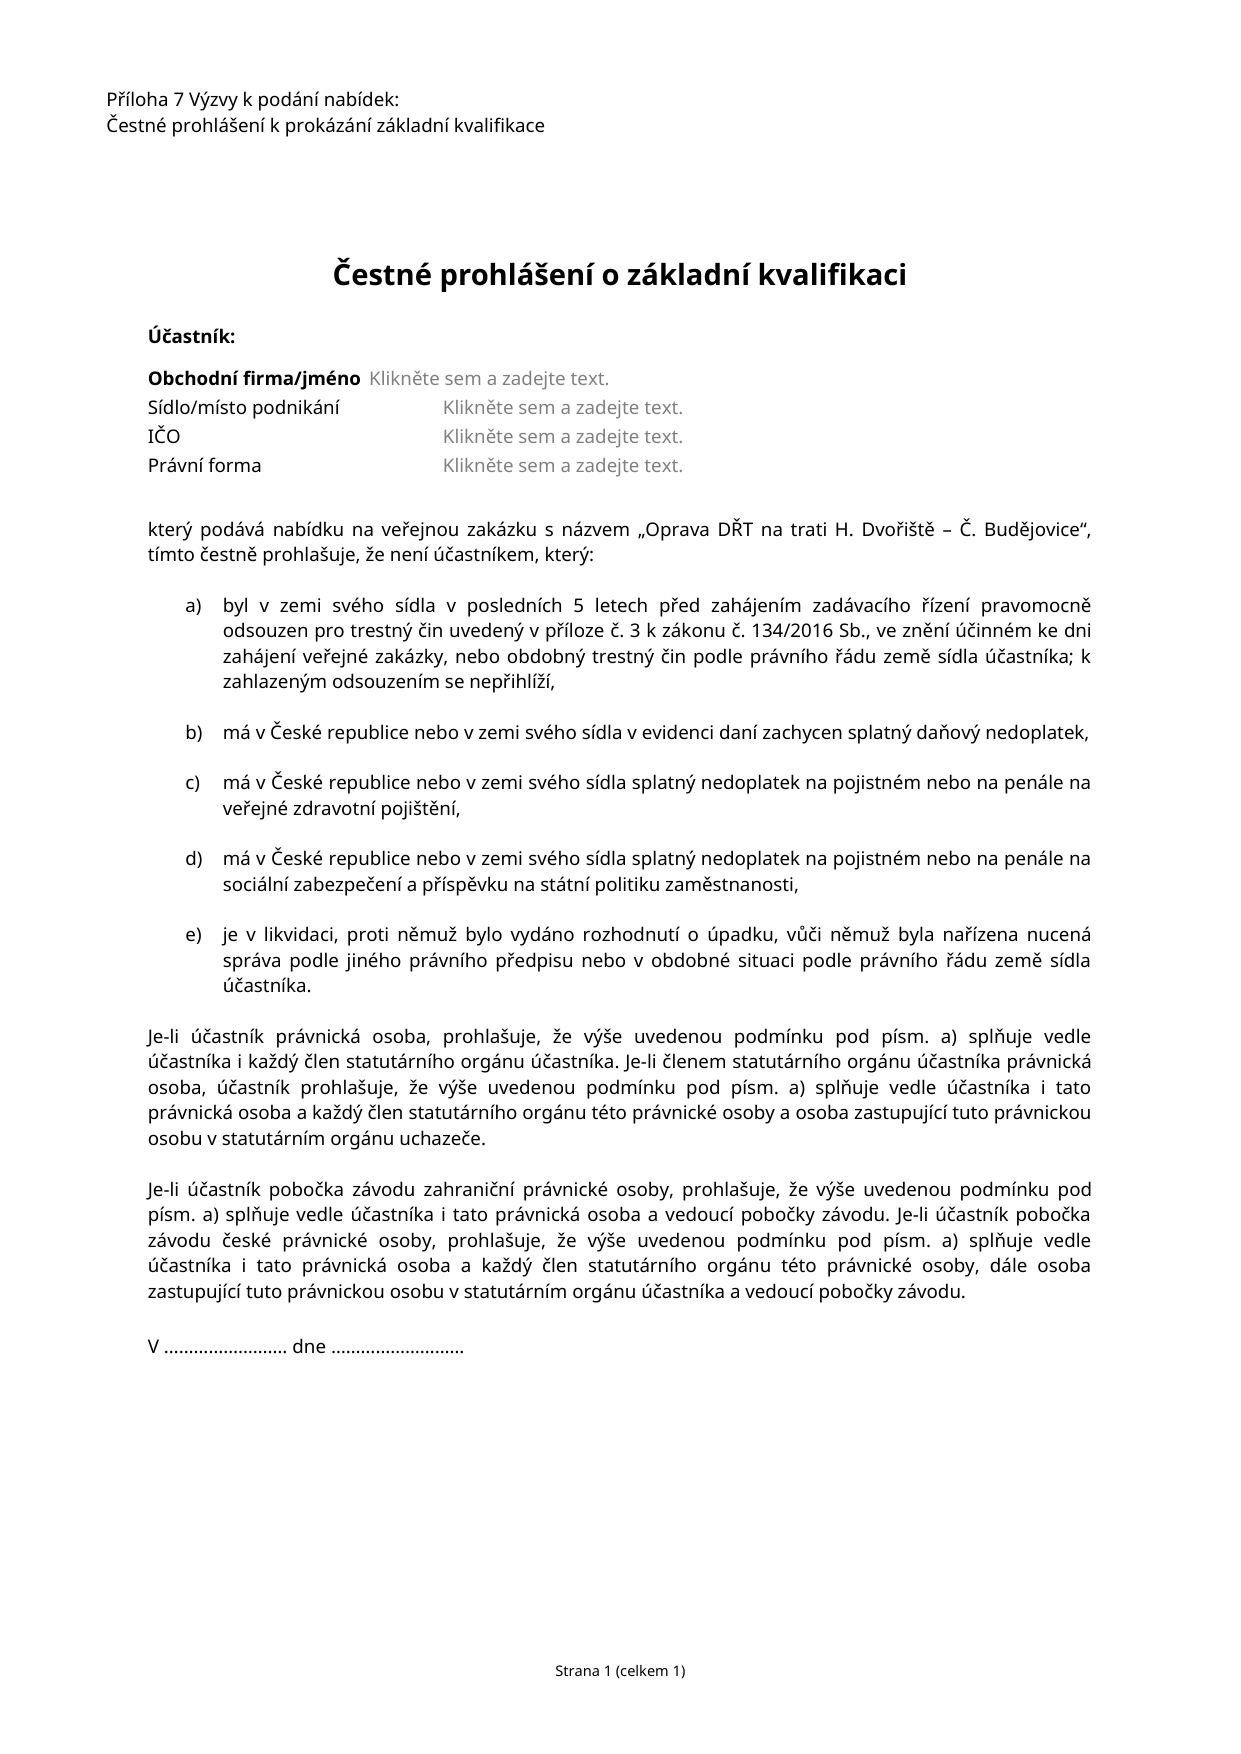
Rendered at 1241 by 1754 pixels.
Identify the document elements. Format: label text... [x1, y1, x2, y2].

list má v České republice nebo v zemi svého sídla splatný nedoplatek na pojistném nebo na penále na sociální zabezpečení a příspěvku na státní politiku zaměstnanosti, [185, 846, 1093, 897]
text který podává nabídku na veřejnou zakázku s názvem „Oprava DŘT na trati H. Dvořiště – Č. Budějovice“, tímto čestně prohlašuje, že není účastníkem, který: [148, 516, 1093, 567]
text Účastník: [148, 318, 1093, 349]
list má v České republice nebo v zemi svého sídla v evidenci daní zachycen splatný daňový nedoplatek, [185, 719, 1093, 744]
list je v likvidaci, proti němuž bylo vydáno rozhodnutí o úpadku, vůči němuž byla nařízena nucená správa podle jiného právního předpisu nebo v obdobné situaci podle právního řádu země sídla účastníka. [185, 922, 1093, 998]
text Sídlo/místo podnikání [148, 391, 1093, 420]
list byl v zemi svého sídla v posledních 5 letech před zahájením zadávacího řízení pravomocně odsouzen pro trestný čin uvedený v příloze č. 3 k zákonu č. 134/2016 Sb., ve znění účinném ke dni zahájení veřejné zakázky, nebo obdobný trestný čin podle právního řádu země sídla účastníka; k zahlazeným odsouzením se nepřihlíží, [185, 592, 1093, 694]
text Právní forma [148, 449, 1093, 478]
text Je-li účastník pobočka závodu zahraniční právnické osoby, prohlašuje, že výše uvedenou podmínku pod písm. a) splňuje vedle účastníka i tato právnická osoba a vedoucí pobočky závodu. Je-li účastník pobočka závodu české právnické osoby, prohlašuje, že výše uvedenou podmínku pod písm. a) splňuje vedle účastníka i tato právnická osoba a každý člen statutárního orgánu této právnické osoby, dále osoba zastupující tuto právnickou osobu v statutárním orgánu účastníka a vedoucí pobočky závodu. [148, 1176, 1093, 1304]
text IČO [148, 420, 1093, 449]
text V ………………….… dne ……………………… [148, 1329, 1092, 1358]
list má v České republice nebo v zemi svého sídla splatný nedoplatek na pojistném nebo na penále na veřejné zdravotní pojištění, [185, 769, 1093, 821]
text Obchodní firma/jméno [148, 362, 1093, 391]
text Je-li účastník právnická osoba, prohlašuje, že výše uvedenou podmínku pod písm. a) splňuje vedle účastníka i každý člen statutárního orgánu účastníka. Je-li členem statutárního orgánu účastníka právnická osoba, účastník prohlašuje, že výše uvedenou podmínku pod písm. a) splňuje vedle účastníka i tato právnická osoba a každý člen statutárního orgánu této právnické osoby a osoba zastupující tuto právnickou osobu v statutárním orgánu uchazeče. [148, 1023, 1093, 1151]
title Čestné prohlášení o základní kvalifikaci [148, 254, 1093, 293]
